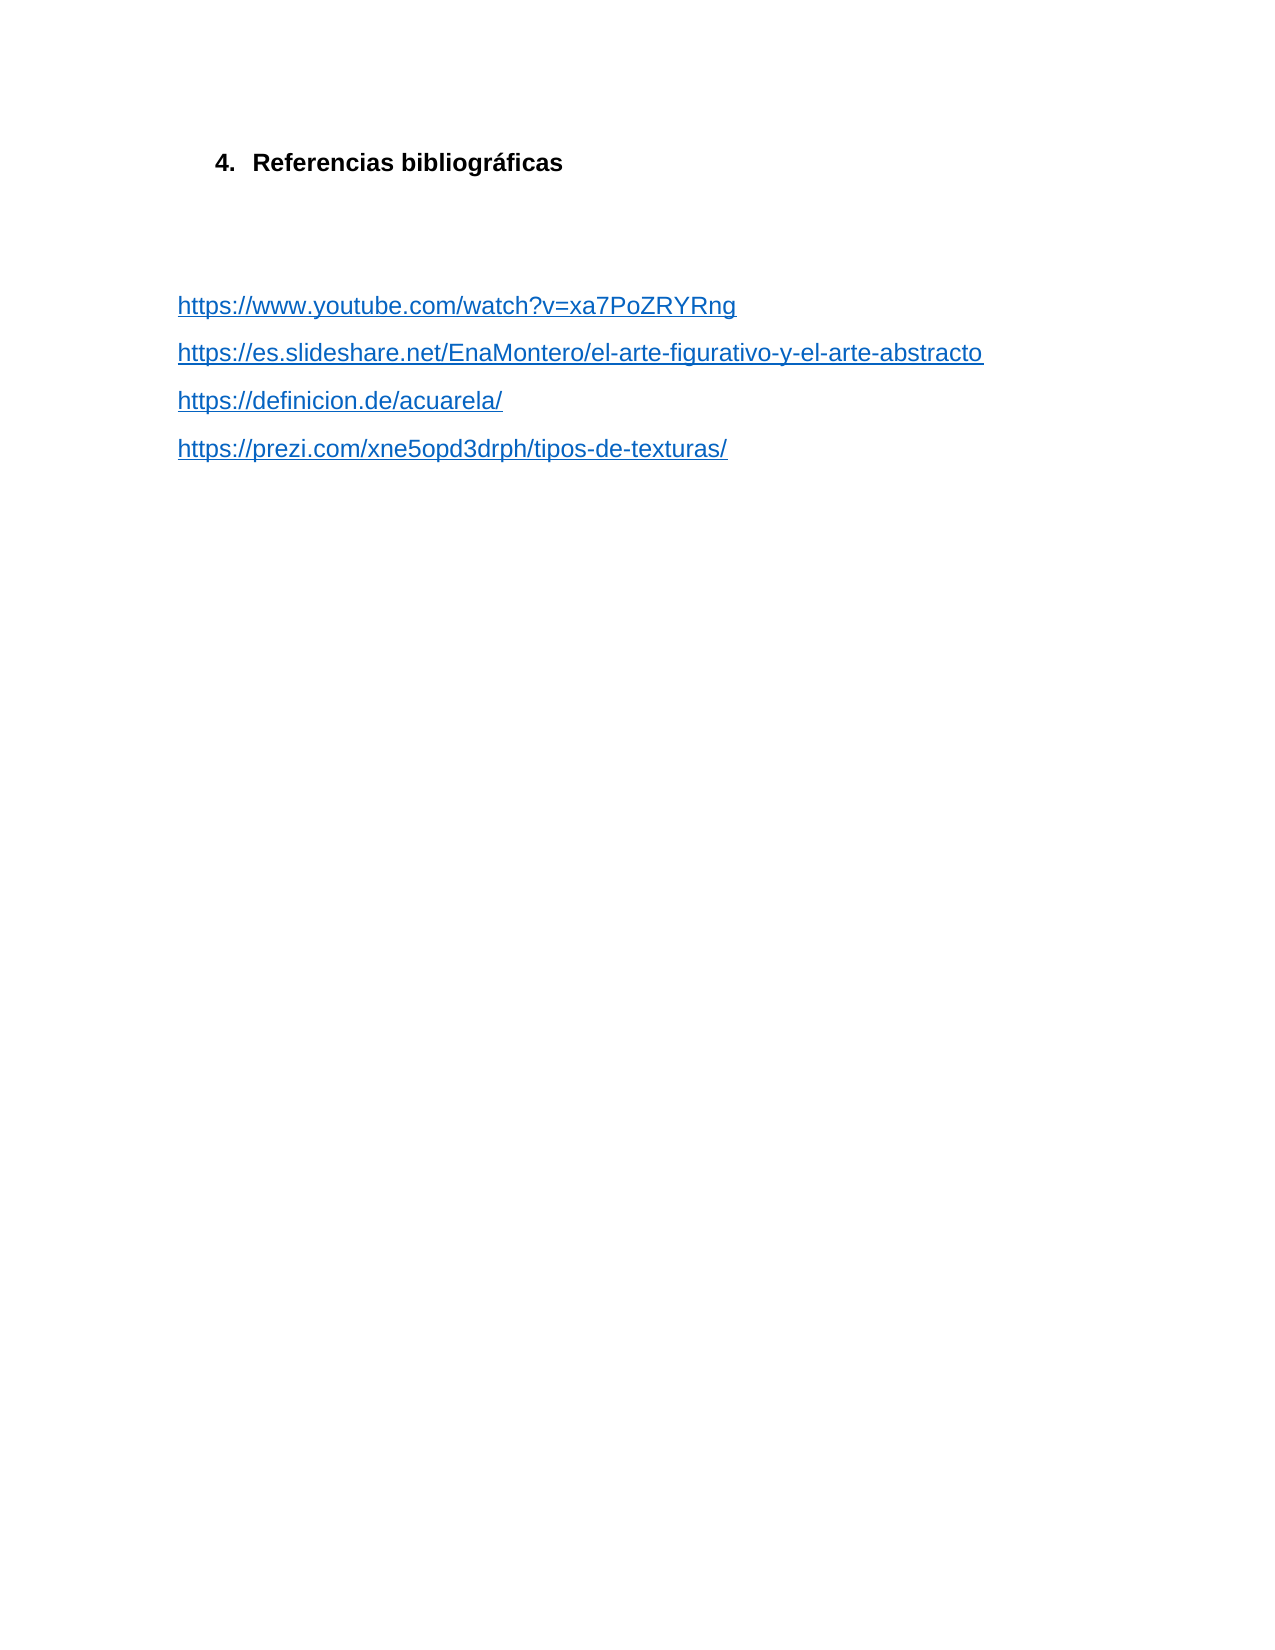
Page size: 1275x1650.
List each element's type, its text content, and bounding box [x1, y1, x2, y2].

text https://prezi.com/xne5opd3drph/tipos-de-texturas/ [177, 434, 1098, 463]
text https://es.slideshare.net/EnaMontero/el-arte-figurativo-y-el-arte-abstracto [177, 338, 1098, 367]
text https://www.youtube.com/watch?v=xa7PoZRYRng [177, 291, 1098, 319]
text https://definicion.de/acuarela/ [177, 386, 1098, 415]
list Referencias bibliográficas [215, 148, 1098, 176]
